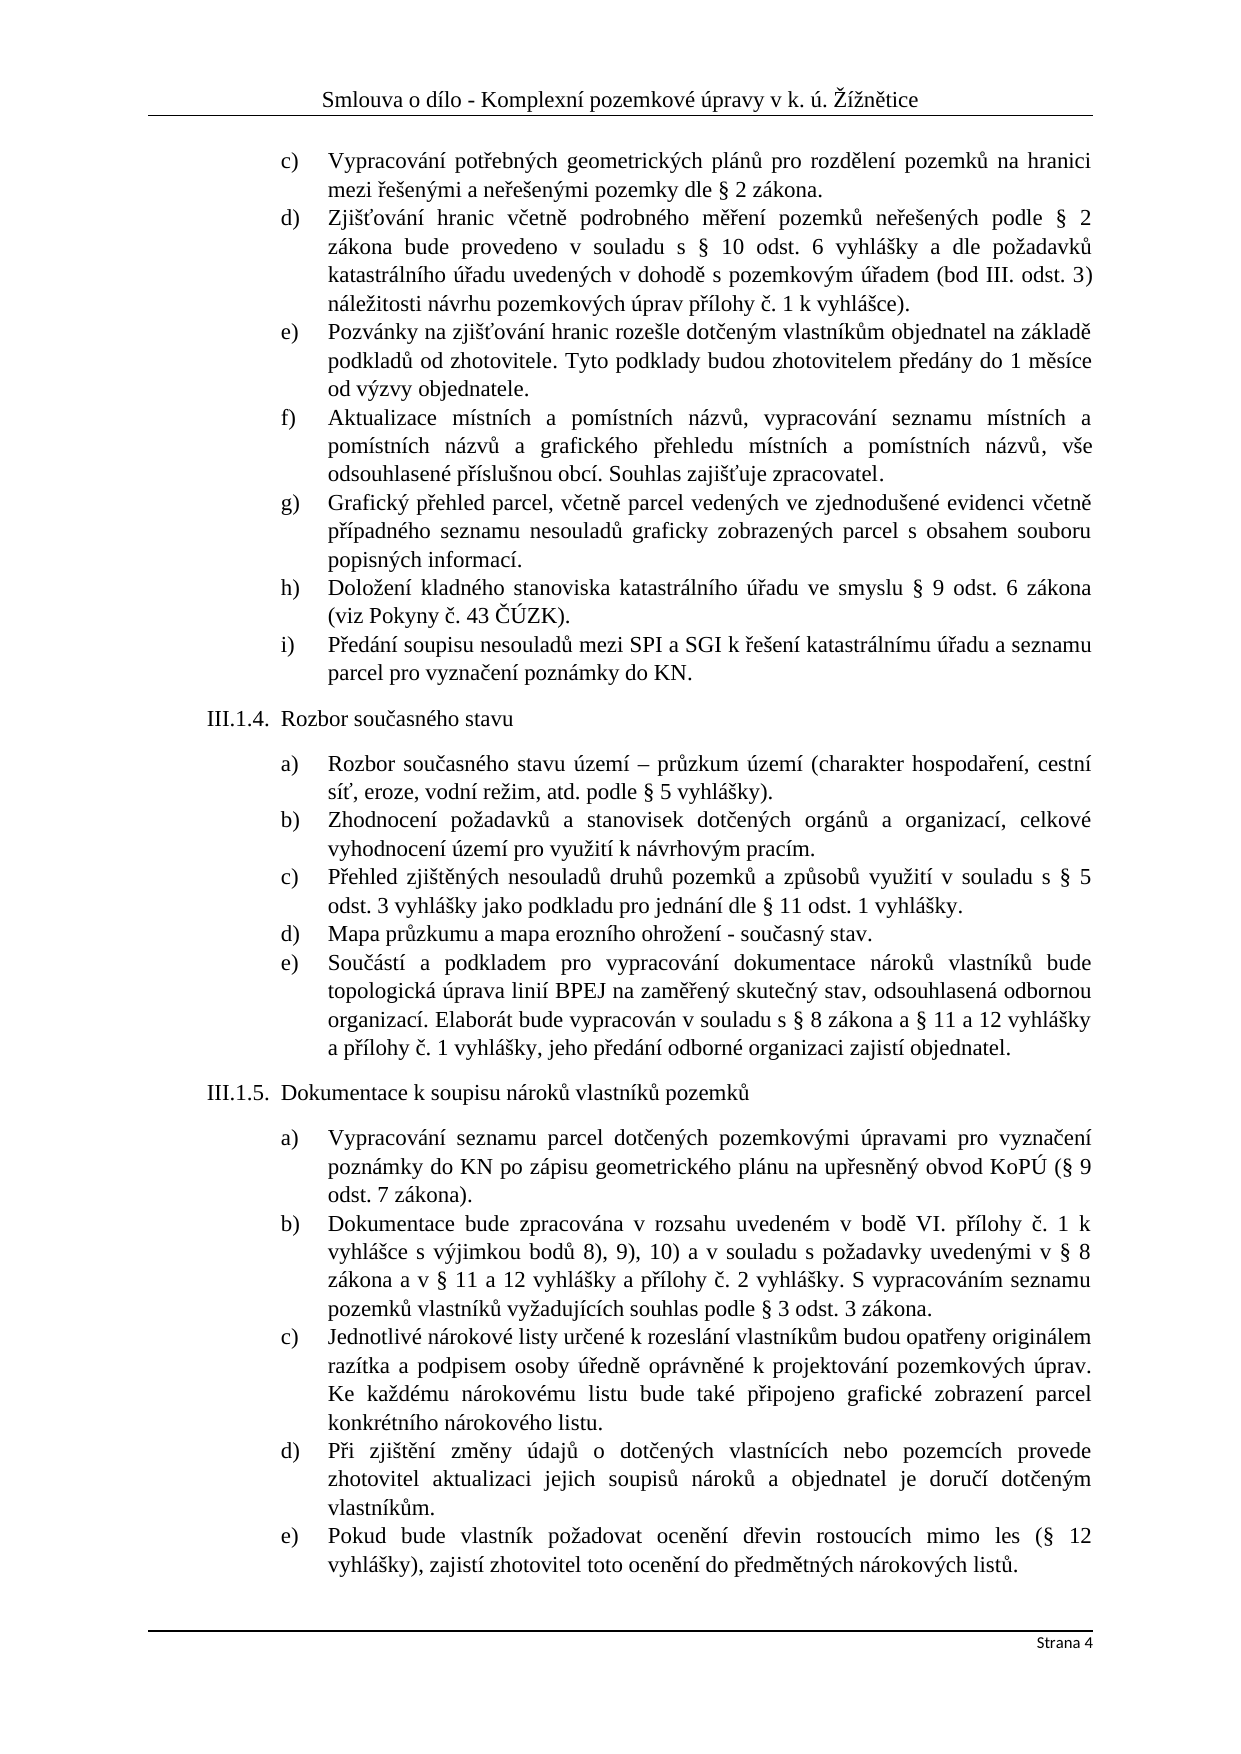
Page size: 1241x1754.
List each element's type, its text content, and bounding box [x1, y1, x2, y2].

text Při zjištění změny údajů o dotčených vlastnících nebo pozemcích provede zhotovitel aktualizaci jejich soupisů nároků a objednatel je doručí dotčeným vlastníkům. [281, 1437, 1093, 1520]
text Grafický přehled parcel, včetně parcel vedených ve zjednodušené evidenci včetně případného seznamu nesouladů graficky zobrazených parcel s obsahem souboru popisných informací. [281, 489, 1093, 572]
text Vypracování potřebných geometrických plánů pro rozdělení pozemků na hranici mezi řešenými a neřešenými pozemky dle § 2 zákona. [281, 148, 1093, 202]
text Aktualizace místních a pomístních názvů, vypracování seznamu místních a pomístních názvů a grafického přehledu místních a pomístních názvů, vše odsouhlasené příslušnou obcí. Souhlas zajišťuje zpracovatel. [281, 403, 1093, 487]
text Mapa průzkumu a mapa erozního ohrožení - současný stav. [281, 920, 1093, 947]
text Pozvánky na zjišťování hranic rozešle dotčeným vlastníkům objednatel na základě podkladů od zhotovitele. Tyto podklady budou zhotovitelem předány do 1 měsíce od výzvy objednatele. [281, 318, 1093, 401]
text Přehled zjištěných nesouladů druhů pozemků a způsobů využití v souladu s § 5 odst. 3 vyhlášky jako podkladu pro jednání dle § 11 odst. 1 vyhlášky. [281, 863, 1093, 918]
text Rozbor současného stavu [207, 704, 1093, 731]
text Dokumentace bude zpracována v rozsahu uvedeném v bodě VI. přílohy č. 1 k vyhlášce s výjimkou bodů 8), 9), 10) a v souladu s požadavky uvedenými v § 8 zákona a v § 11 a 12 vyhlášky a přílohy č. 2 vyhlášky. S vypracováním seznamu pozemků vlastníků vyžadujících souhlas podle § 3 odst. 3 zákona. [281, 1209, 1093, 1321]
text Jednotlivé nárokové listy určené k rozeslání vlastníkům budou opatřeny originálem razítka a podpisem osoby úředně oprávněné k projektování pozemkových úprav. Ke každému nárokovému listu bude také připojeno grafické zobrazení parcel konkrétního nárokového listu. [281, 1323, 1093, 1435]
text Zhodnocení požadavků a stanovisek dotčených orgánů a organizací, celkové vyhodnocení území pro využití k návrhovým pracím. [281, 807, 1093, 861]
text Předání soupisu nesouladů mezi SPI a SGI k řešení katastrálnímu úřadu a seznamu parcel pro vyznačení poznámky do KN. [281, 631, 1093, 686]
text Dokumentace k soupisu nároků vlastníků pozemků [207, 1079, 1093, 1106]
text Zjišťování hranic včetně podrobného měření pozemků neřešených podle § 2 zákona bude provedeno v souladu s § 10 odst. 6 vyhlášky a dle požadavků katastrálního úřadu uvedených v dohodě s pozemkovým úřadem (bod III. odst. 3) náležitosti návrhu pozemkových úprav přílohy č. 1 k vyhlášce). [281, 204, 1093, 316]
text Doložení kladného stanoviska katastrálního úřadu ve smyslu § 9 odst. 6 zákona (viz Pokyny č. 43 ČÚZK). [281, 574, 1093, 629]
text Součástí a podkladem pro vypracování dokumentace nároků vlastníků bude topologická úprava linií BPEJ na zaměřený skutečný stav, odsouhlasená odbornou organizací. Elaborát bude vypracován v souladu s § 8 zákona a § 11 a 12 vyhlášky a přílohy č. 1 vyhlášky, jeho předání odborné organizaci zajistí objednatel. [281, 949, 1093, 1060]
text Vypracování seznamu parcel dotčených pozemkovými úpravami pro vyznačení poznámky do KN po zápisu geometrického plánu na upřesněný obvod KoPÚ (§ 9 odst. 7 zákona). [281, 1124, 1093, 1207]
text Pokud bude vlastník požadovat ocenění dřevin rostoucích mimo les (§ 12 vyhlášky), zajistí zhotovitel toto ocenění do předmětných nárokových listů. [281, 1522, 1093, 1577]
text Rozbor současného stavu území – průzkum území (charakter hospodaření, cestní síť, eroze, vodní režim, atd. podle § 5 vyhlášky). [281, 750, 1093, 804]
